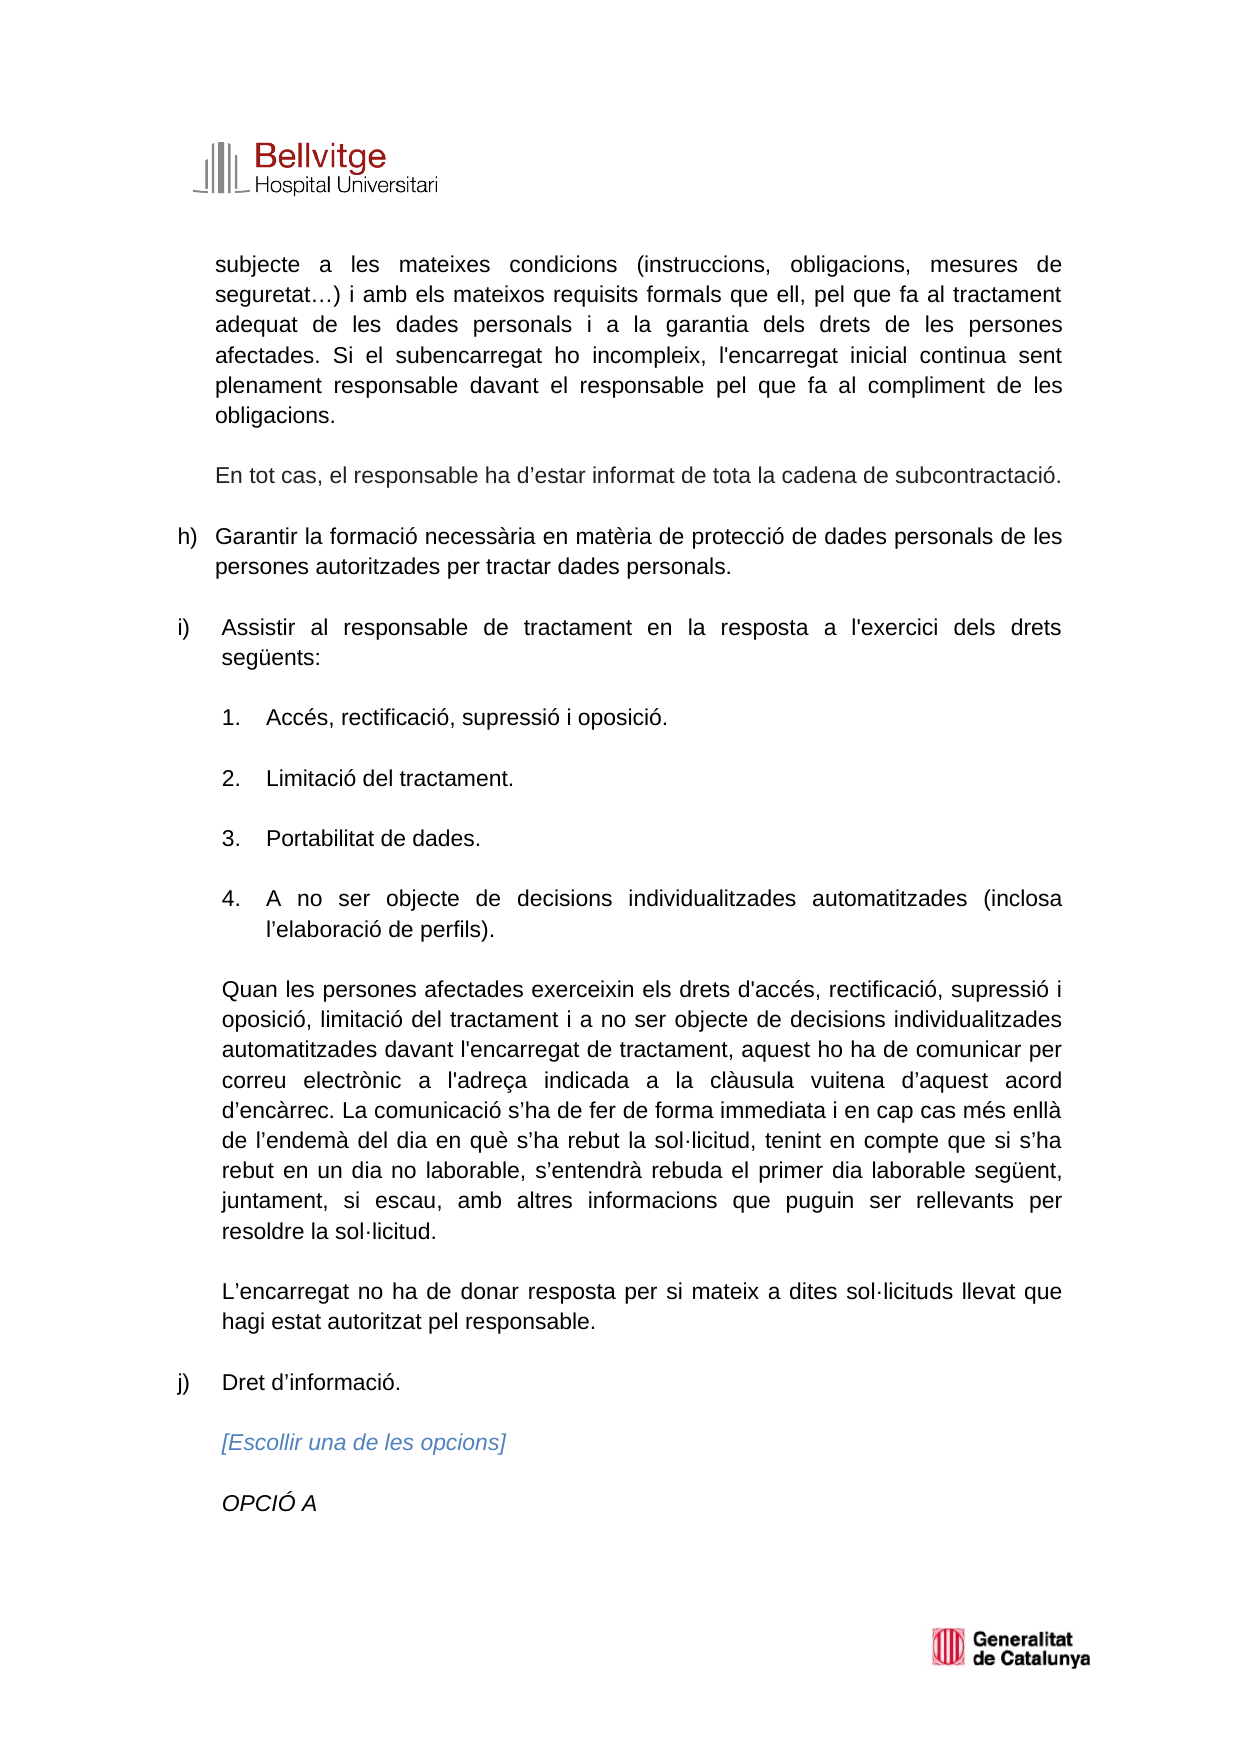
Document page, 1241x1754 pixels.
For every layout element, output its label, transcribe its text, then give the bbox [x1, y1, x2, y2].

picture [893, 1621, 1129, 1674]
text L’encarregat no ha de donar resposta per si mateix a dites sol·licituds llevat que hagi estat autoritzat pel responsable. [222, 1278, 1063, 1335]
list Accés, rectificació, supressió i oposició. [222, 704, 1063, 731]
text [Escollir una de les opcions] [177, 1429, 1063, 1456]
list A no ser objecte de decisions individualitzades automatitzades (inclosa l’elaboració de perfils). [222, 885, 1063, 942]
list Garantir la formació necessària en matèria de protecció de dades personals de les persones autoritzades per tractar dades personals. [177, 523, 1063, 579]
list Assistir al responsable de tractament en la resposta a l'exercici dels drets següents: [177, 613, 1063, 670]
text OPCIÓ A [177, 1489, 1063, 1516]
text Quan les persones afectades exerceixin els drets d'accés, rectificació, supressió i oposició, limitació del tractament i a no ser objecte de decisions individualitzades automatitzades davant l'encarregat de tractament, aquest ho ha de comunicar per correu electrònic a l'adreça indicada a la clàusula vuitena d’aquest acord d’encàrrec. La comunicació s’ha de fer de forma immediata i en cap cas més enllà de l’endemà del dia en què s’ha rebut la sol·licitud, tenint en compte que si s’ha rebut en un dia no laborable, s’entendrà rebuda el primer dia laborable següent, juntament, si escau, amb altres informacions que puguin ser rellevants per resoldre la sol·licitud. [222, 976, 1063, 1244]
list Portabilitat de dades. [222, 825, 1063, 851]
list Limitació del tractament. [222, 764, 1063, 791]
picture [177, 126, 453, 211]
list Dret d’informació. [177, 1369, 1063, 1395]
